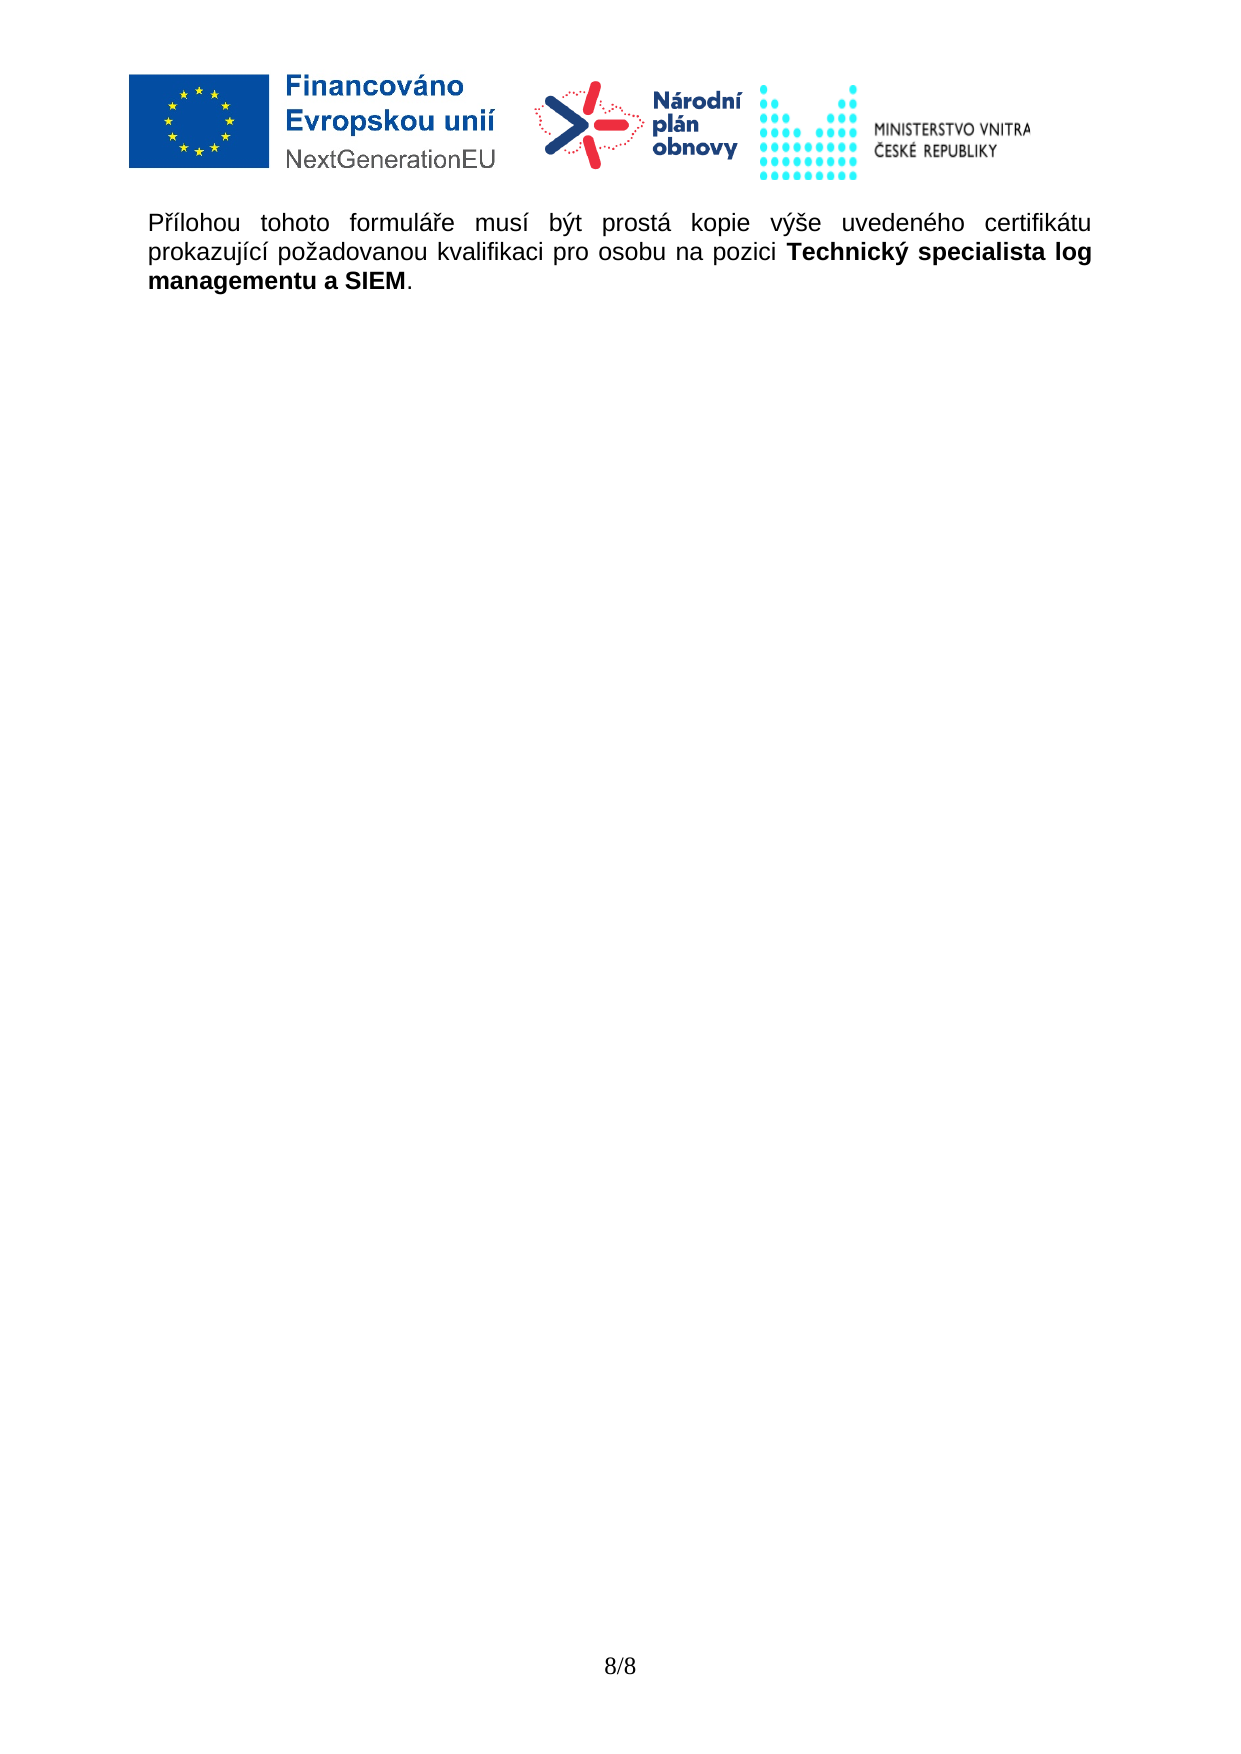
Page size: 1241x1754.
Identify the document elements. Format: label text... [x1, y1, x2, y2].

picture [118, 59, 761, 180]
text Přílohou tohoto formuláře musí být prostá kopie výše uvedeného certifikátu prokazující požadovanou kvalifikaci pro osobu na pozici Technický specialista log managementu a SIEM. [148, 208, 1093, 294]
